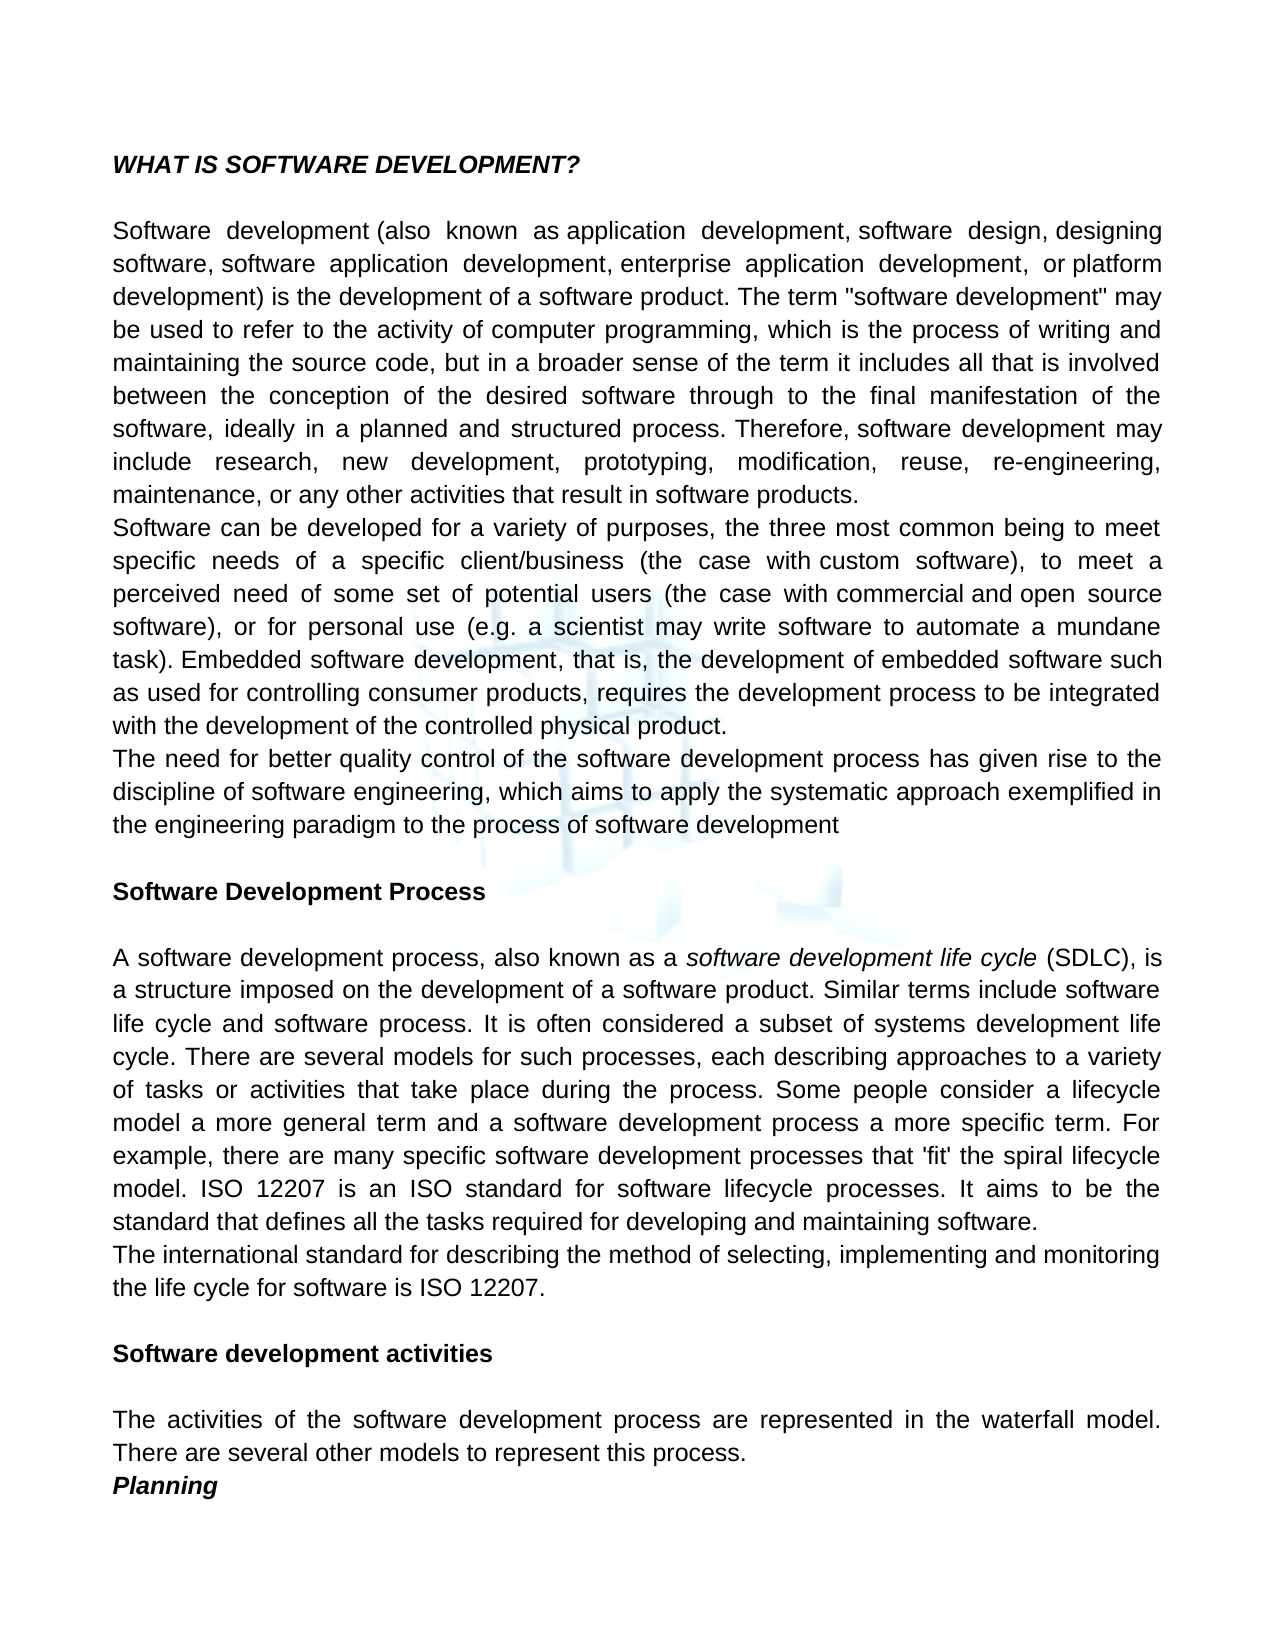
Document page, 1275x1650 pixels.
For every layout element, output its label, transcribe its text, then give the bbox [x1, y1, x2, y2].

text Software Development Process [112, 876, 1162, 905]
text WHAT IS SOFTWARE DEVELOPMENT? [112, 150, 1162, 179]
text Software development (also known as application development, software design, designing software, software application development, enterprise application development, or platform development) is the development of a software product. The term "software development" may be used to refer to the activity of computer programming, which is the process of writing and maintaining the source code, but in a broader sense of the term it includes all that is involved between the conception of the desired software through to the final manifestation of the software, ideally in a planned and structured process. Therefore, software development may include research, new development, prototyping, modification, reuse, re-engineering, maintenance, or any other activities that result in software products. [112, 216, 1162, 509]
text The international standard for describing the method of selecting, implementing and monitoring the life cycle for software is ISO 12207. [112, 1240, 1162, 1301]
text A software development process, also known as a software development life cycle (SDLC), is a structure imposed on the development of a software product. Similar terms include software life cycle and software process. It is often considered a subset of systems development life cycle. There are several models for such processes, each describing approaches to a variety of tasks or activities that take place during the process. Some people consider a lifecycle model a more general term and a software development process a more specific term. For example, there are many specific software development processes that 'fit' the spiral lifecycle model. ISO 12207 is an ISO standard for software lifecycle processes. It aims to be the standard that defines all the tasks required for developing and maintaining software. [112, 942, 1162, 1235]
text The need for better quality control of the software development process has given rise to the discipline of software engineering, which aims to apply the systematic approach exemplified in the engineering paradigm to the process of software development [112, 744, 1162, 839]
text Software development activities [112, 1339, 1162, 1367]
text Software can be developed for a variety of purposes, the three most common being to meet specific needs of a specific client/business (the case with custom software), to meet a perceived need of some set of potential users (the case with commercial and open source software), or for personal use (e.g. a scientist may write software to automate a mundane task). Embedded software development, that is, the development of embedded software such as used for controlling consumer products, requires the development process to be integrated with the development of the controlled physical product. [112, 513, 1162, 740]
text Planning [112, 1471, 1162, 1499]
text The activities of the software development process are represented in the waterfall model. There are several other models to represent this process. [112, 1405, 1162, 1467]
